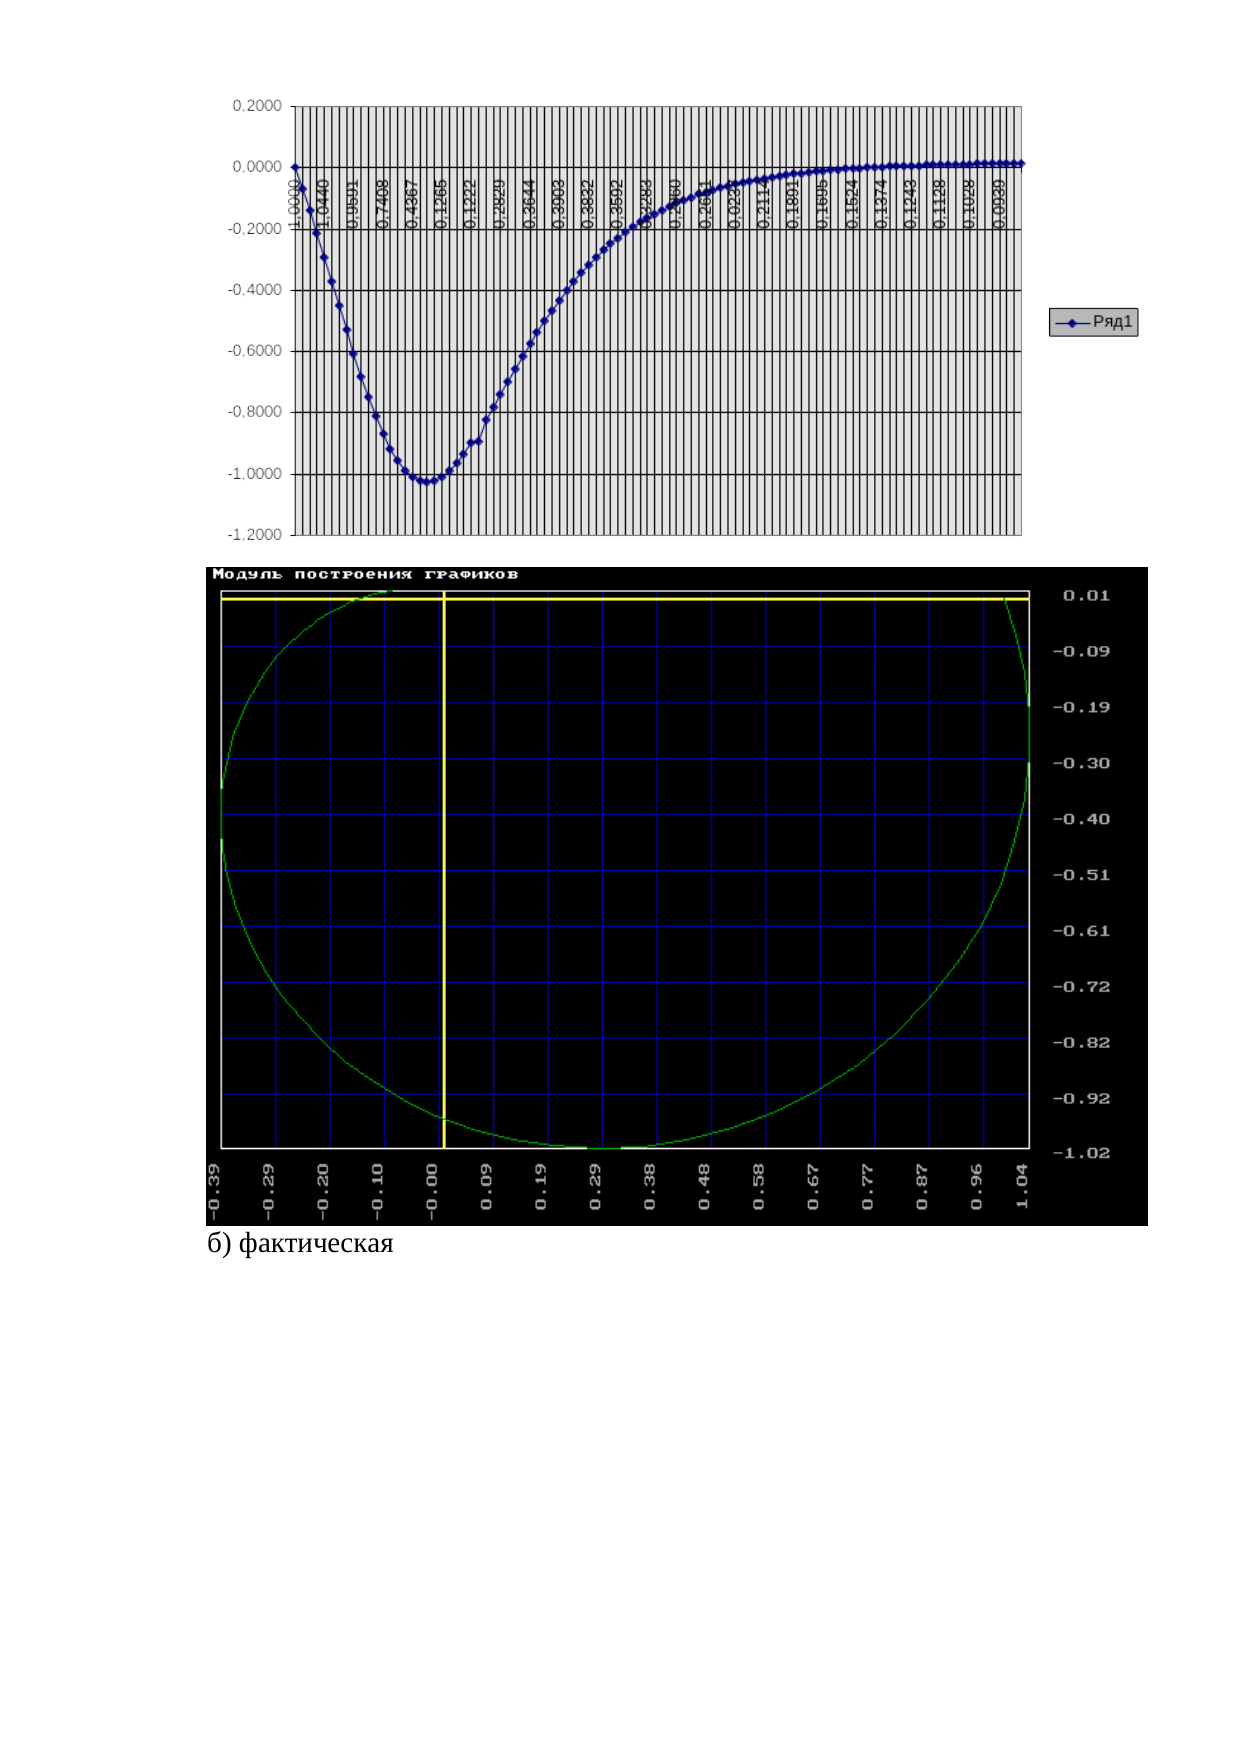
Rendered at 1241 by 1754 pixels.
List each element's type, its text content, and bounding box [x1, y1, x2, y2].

picture [206, 567, 1148, 1226]
text б) фактическая [207, 1226, 1152, 1259]
